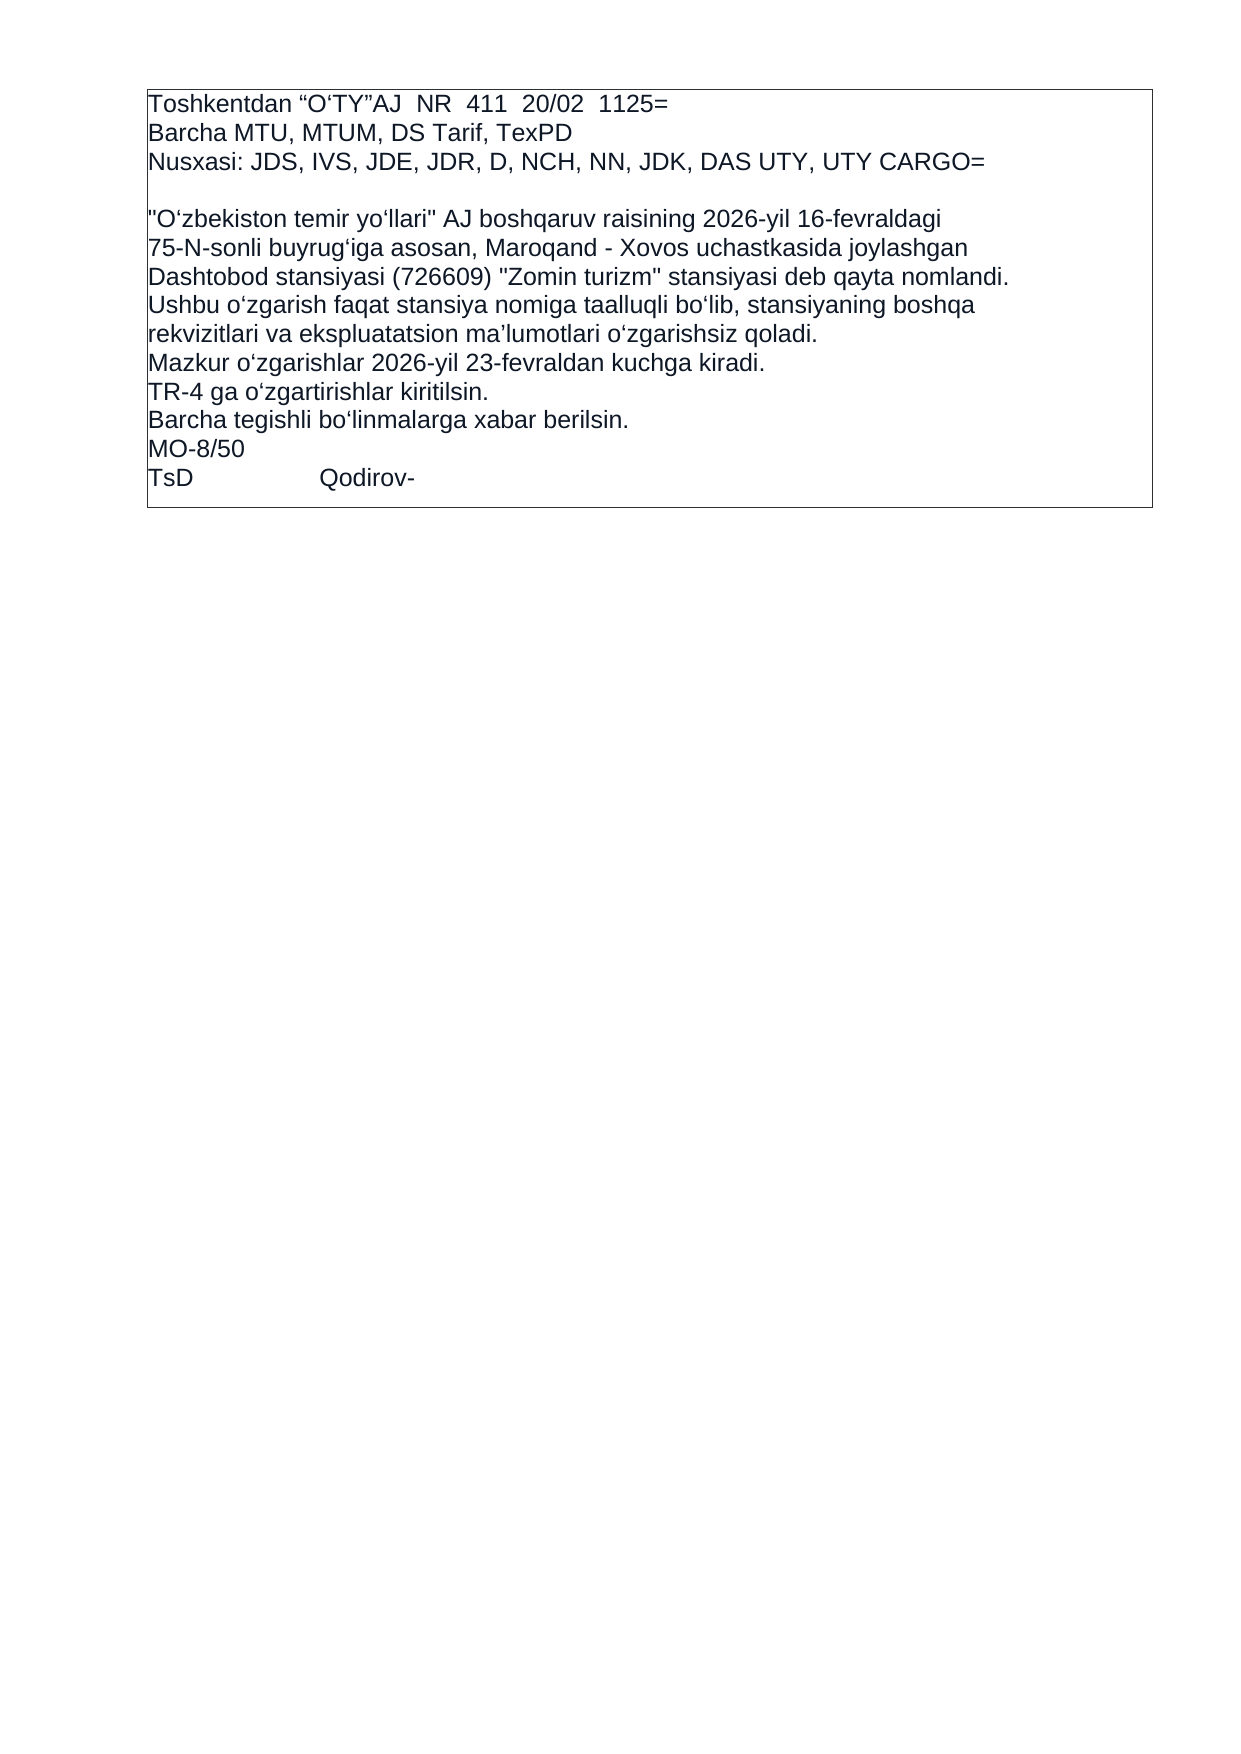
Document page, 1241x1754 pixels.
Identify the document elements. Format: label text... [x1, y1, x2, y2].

text "O‘zbekiston temir yo‘llari" AJ boshqaruv raisining 2026-yil 16-fevraldagi 75-N-sonli buyrug‘iga asosan, Maroqand - Xovos uchastkasida joylashgan Dashtobod stansiyasi (726609) "Zomin turizm" stansiyasi deb qayta nomlandi. Ushbu o‘zgarish faqat stansiya nomiga taalluqli bo‘lib, stansiyaning boshqa rekvizitlari va ekspluatatsion ma’lumotlari o‘zgarishsiz qoladi. Mazkur o‘zgarishlar 2026-yil 23-fevraldan kuchga kiradi. TR-4 ga o‘zgartirishlar kiritilsin. Barcha tegishli bo‘linmalarga xabar berilsin. МО-8/50 [148, 175, 1152, 462]
text TsD Qodirov- [148, 462, 1152, 507]
text Toshkentdan “O‘TY”AJ NR 411 20/02 1125= Barcha MTU, MTUM, DS Tarif, TexPD Nusxasi: JDS, IVS, JDE, JDR, D, NCH, NN, JDK, DAS UTY, UTY CARGO= [148, 90, 1152, 175]
